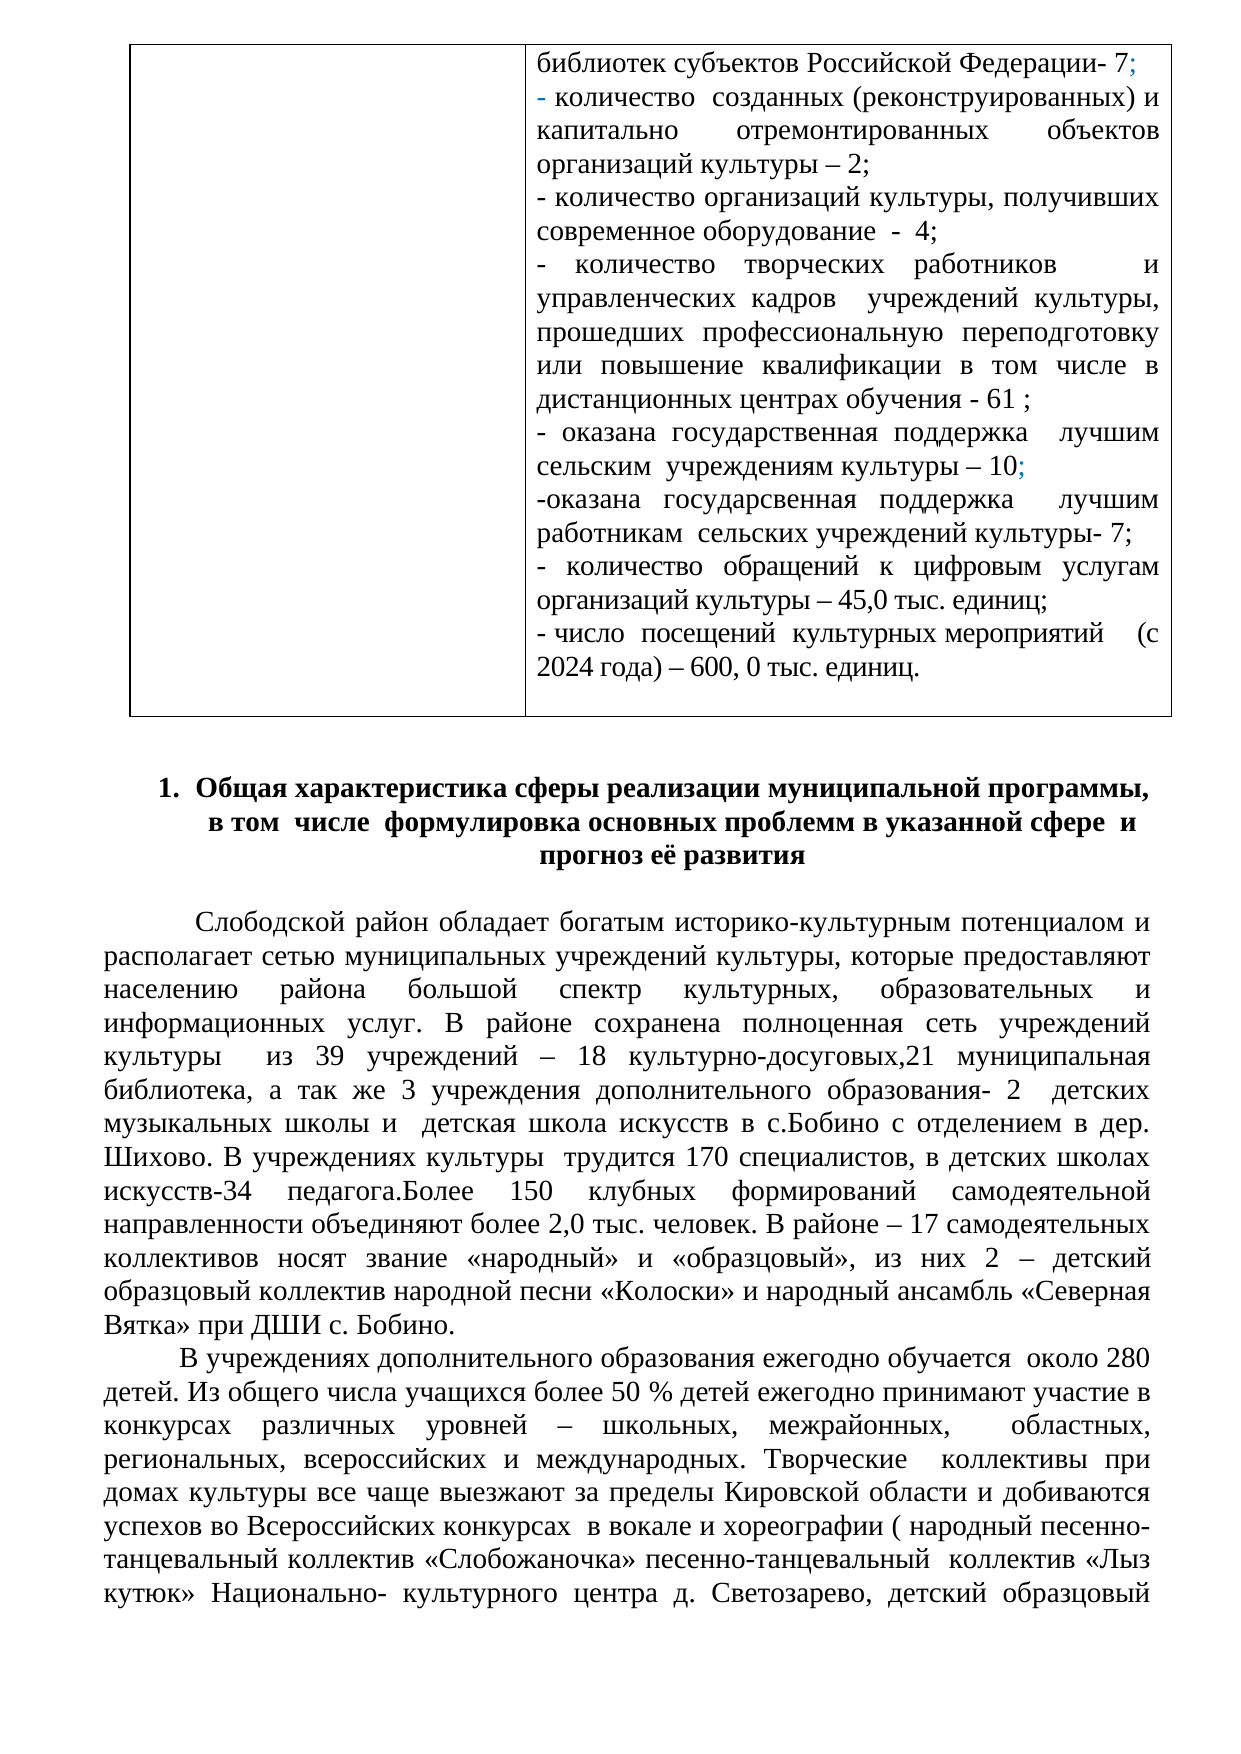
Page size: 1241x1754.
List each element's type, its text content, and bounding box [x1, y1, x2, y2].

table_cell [131, 45, 525, 716]
list Общая характеристика сферы реализации муниципальной программы, в том числе формулировка основных проблемм в указанной сфере и прогноз её развития [156, 770, 1152, 871]
text Слободской район обладает богатым историко-культурным потенциалом и располагает сетью муниципальных учреждений культуры, которые предоставляют населению района большой спектр культурных, образовательных и информационных услуг. В районе сохранена полноценная сеть учреждений культуры из 39 учреждений – 18 культурно-досуговых,21 муниципальная библиотека, а так же 3 учреждения дополнительного образования- 2 детских музыкальных школы и детская школа искусств в с.Бобино с отделением в дер. Шихово. В учреждениях культуры трудится 170 специалистов, в детских школах искусств-34 педагога.Более 150 клубных формирований самодеятельной направленности объединяют более 2,0 тыс. человек. В районе – 17 самодеятельных коллективов носят звание «народный» и «образцовый», из них 2 – детский образцовый коллектив народной песни «Колоски» и народный ансамбль «Северная Вятка» при ДШИ с. Бобино. [103, 904, 1152, 1340]
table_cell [526, 45, 1171, 716]
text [103, 1340, 1152, 1609]
